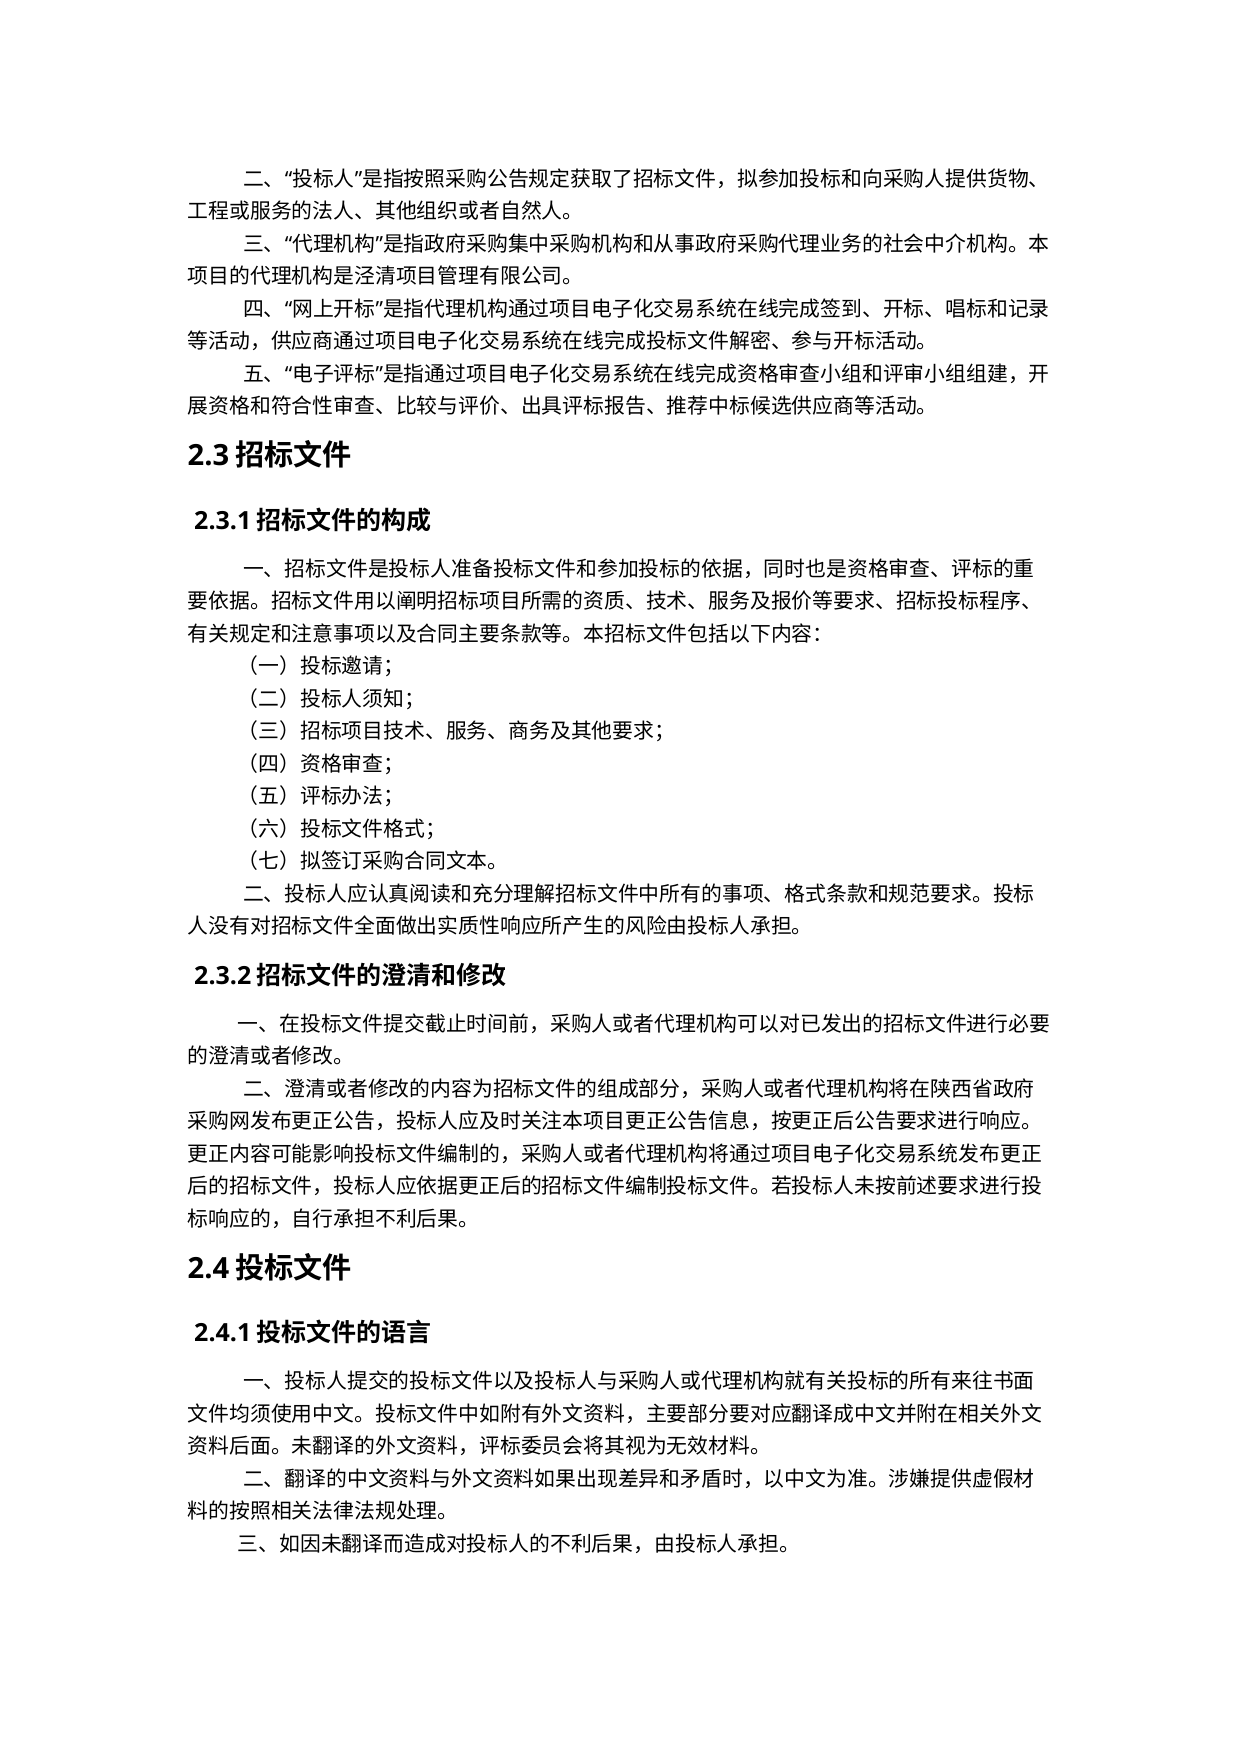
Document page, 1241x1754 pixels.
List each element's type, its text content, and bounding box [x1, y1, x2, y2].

text （三）招标项目技术、服务、商务及其他要求； [187, 714, 1053, 747]
text 三、如因未翻译而造成对投标人的不利后果，由投标人承担。 [187, 1527, 1053, 1559]
text （六）投标文件格式； [187, 812, 1053, 844]
text 五、“电子评标”是指通过项目电子化交易系统在线完成资格审查小组和评审小组组建，开展资格和符合性审查、比较与评价、出具评标报告、推荐中标候选供应商等活动。 [187, 357, 1053, 422]
text 2.3招标文件 [187, 422, 1053, 487]
text 2.3.1招标文件的构成 [187, 487, 1053, 552]
text （二）投标人须知； [187, 682, 1053, 714]
text 二、翻译的中文资料与外文资料如果出现差异和矛盾时，以中文为准。涉嫌提供虚假材料的按照相关法律法规处理。 [187, 1462, 1053, 1527]
text 2.3.2招标文件的澄清和修改 [187, 942, 1053, 1007]
text （四）资格审查； [187, 747, 1053, 779]
text 2.4投标文件 [187, 1234, 1053, 1299]
text （五）评标办法； [187, 779, 1053, 812]
text 四、“网上开标”是指代理机构通过项目电子化交易系统在线完成签到、开标、唱标和记录等活动，供应商通过项目电子化交易系统在线完成投标文件解密、参与开标活动。 [187, 292, 1053, 357]
text 一、招标文件是投标人准备投标文件和参加投标的依据，同时也是资格审查、评标的重要依据。招标文件用以阐明招标项目所需的资质、技术、服务及报价等要求、招标投标程序、有关规定和注意事项以及合同主要条款等。本招标文件包括以下内容： [187, 552, 1053, 649]
text 三、“代理机构”是指政府采购集中采购机构和从事政府采购代理业务的社会中介机构。本项目的代理机构是泾清项目管理有限公司。 [187, 227, 1053, 292]
text 一、在投标文件提交截止时间前，采购人或者代理机构可以对已发出的招标文件进行必要的澄清或者修改。 [187, 1007, 1053, 1072]
text 二、澄清或者修改的内容为招标文件的组成部分，采购人或者代理机构将在陕西省政府采购网发布更正公告，投标人应及时关注本项目更正公告信息，按更正后公告要求进行响应。更正内容可能影响投标文件编制的，采购人或者代理机构将通过项目电子化交易系统发布更正后的招标文件，投标人应依据更正后的招标文件编制投标文件。若投标人未按前述要求进行投标响应的，自行承担不利后果。 [187, 1072, 1053, 1234]
text （七）拟签订采购合同文本。 [187, 844, 1053, 877]
text 二、“投标人”是指按照采购公告规定获取了招标文件，拟参加投标和向采购人提供货物、工程或服务的法人、其他组织或者自然人。 [187, 162, 1053, 227]
text （一）投标邀请； [187, 649, 1053, 682]
text 2.4.1投标文件的语言 [187, 1299, 1053, 1364]
text 二、投标人应认真阅读和充分理解招标文件中所有的事项、格式条款和规范要求。投标人没有对招标文件全面做出实质性响应所产生的风险由投标人承担。 [187, 877, 1053, 942]
text 一、投标人提交的投标文件以及投标人与采购人或代理机构就有关投标的所有来往书面文件均须使用中文。投标文件中如附有外文资料，主要部分要对应翻译成中文并附在相关外文资料后面。未翻译的外文资料，评标委员会将其视为无效材料。 [187, 1364, 1053, 1462]
